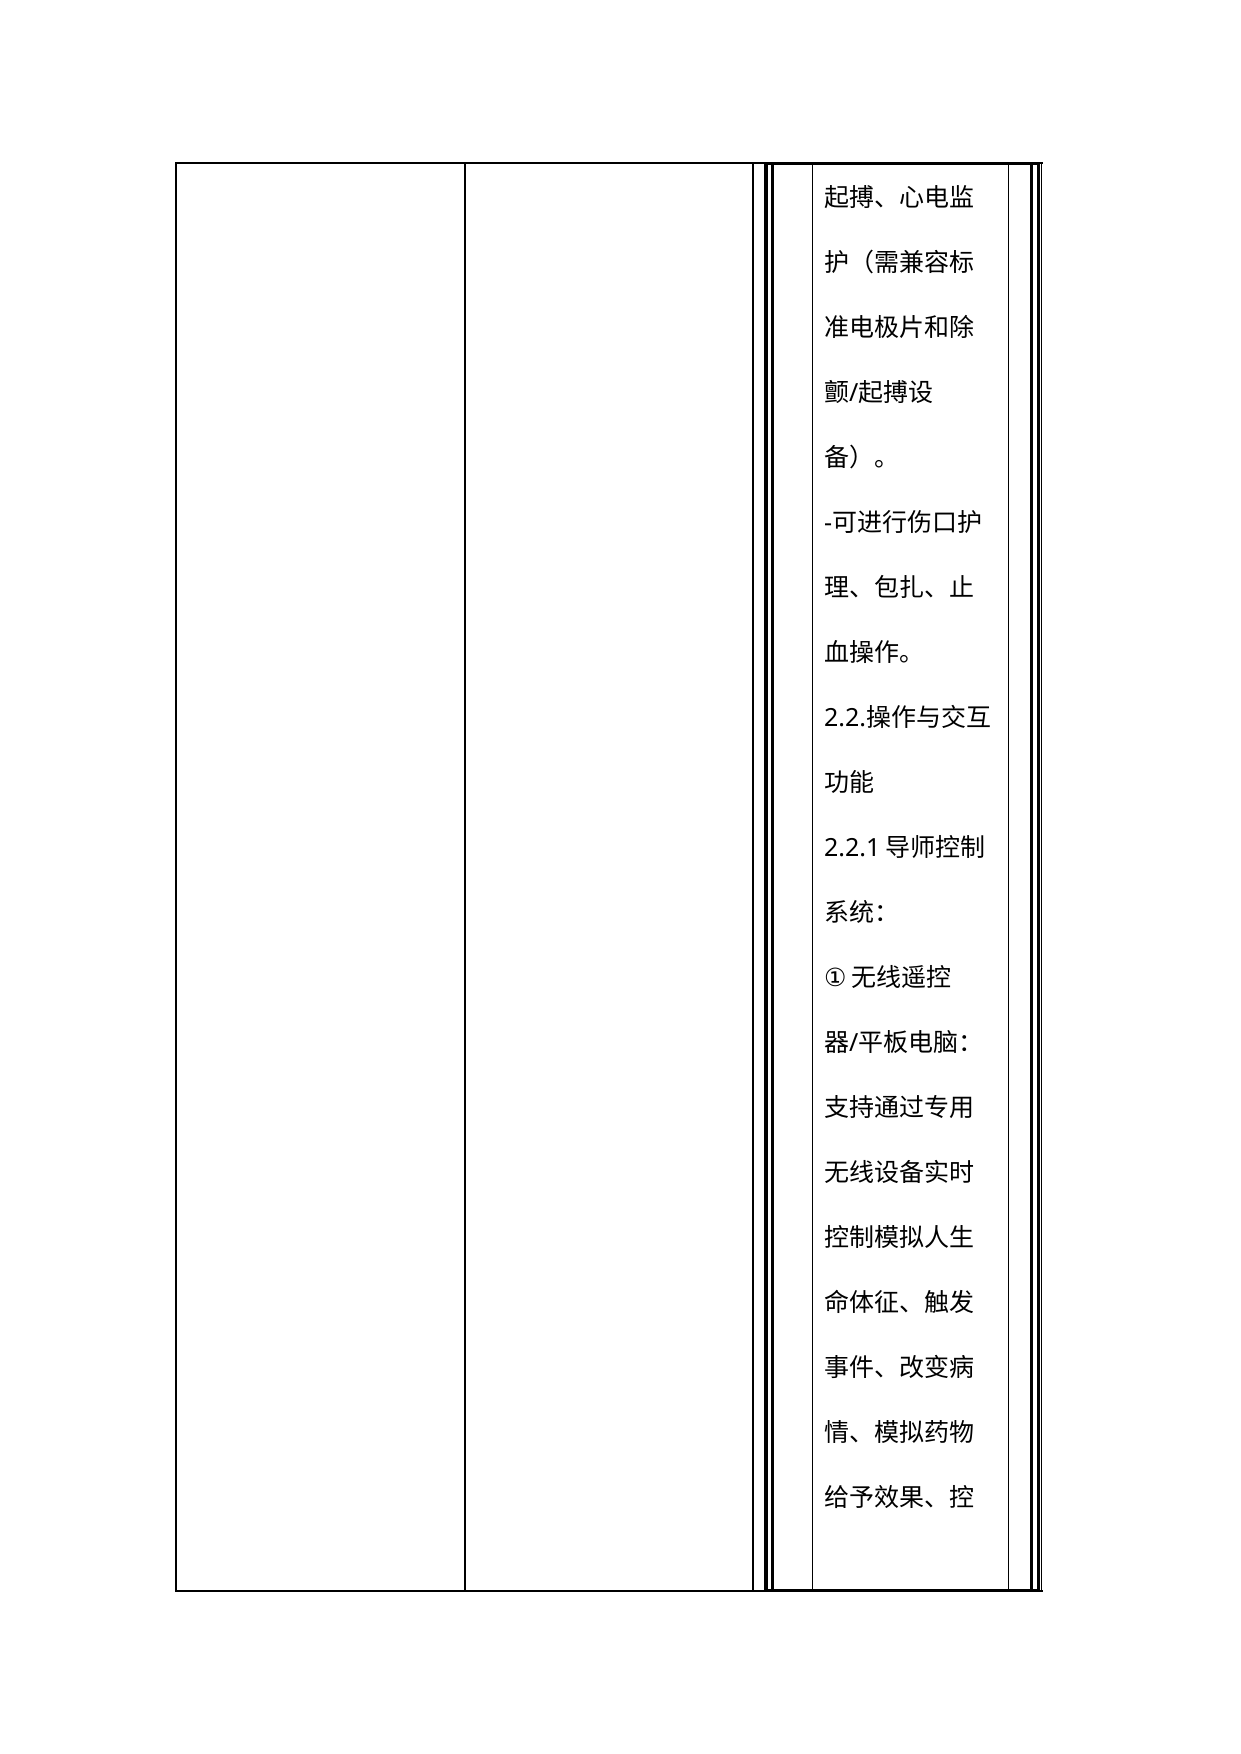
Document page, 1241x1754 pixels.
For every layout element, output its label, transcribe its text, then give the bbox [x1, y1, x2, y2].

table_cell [813, 165, 1008, 1589]
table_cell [1009, 165, 1030, 1589]
table_cell 1 [177, 164, 464, 1590]
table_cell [1033, 165, 1037, 1589]
table_cell [466, 164, 752, 1590]
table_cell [754, 164, 764, 1590]
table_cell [774, 165, 812, 1589]
